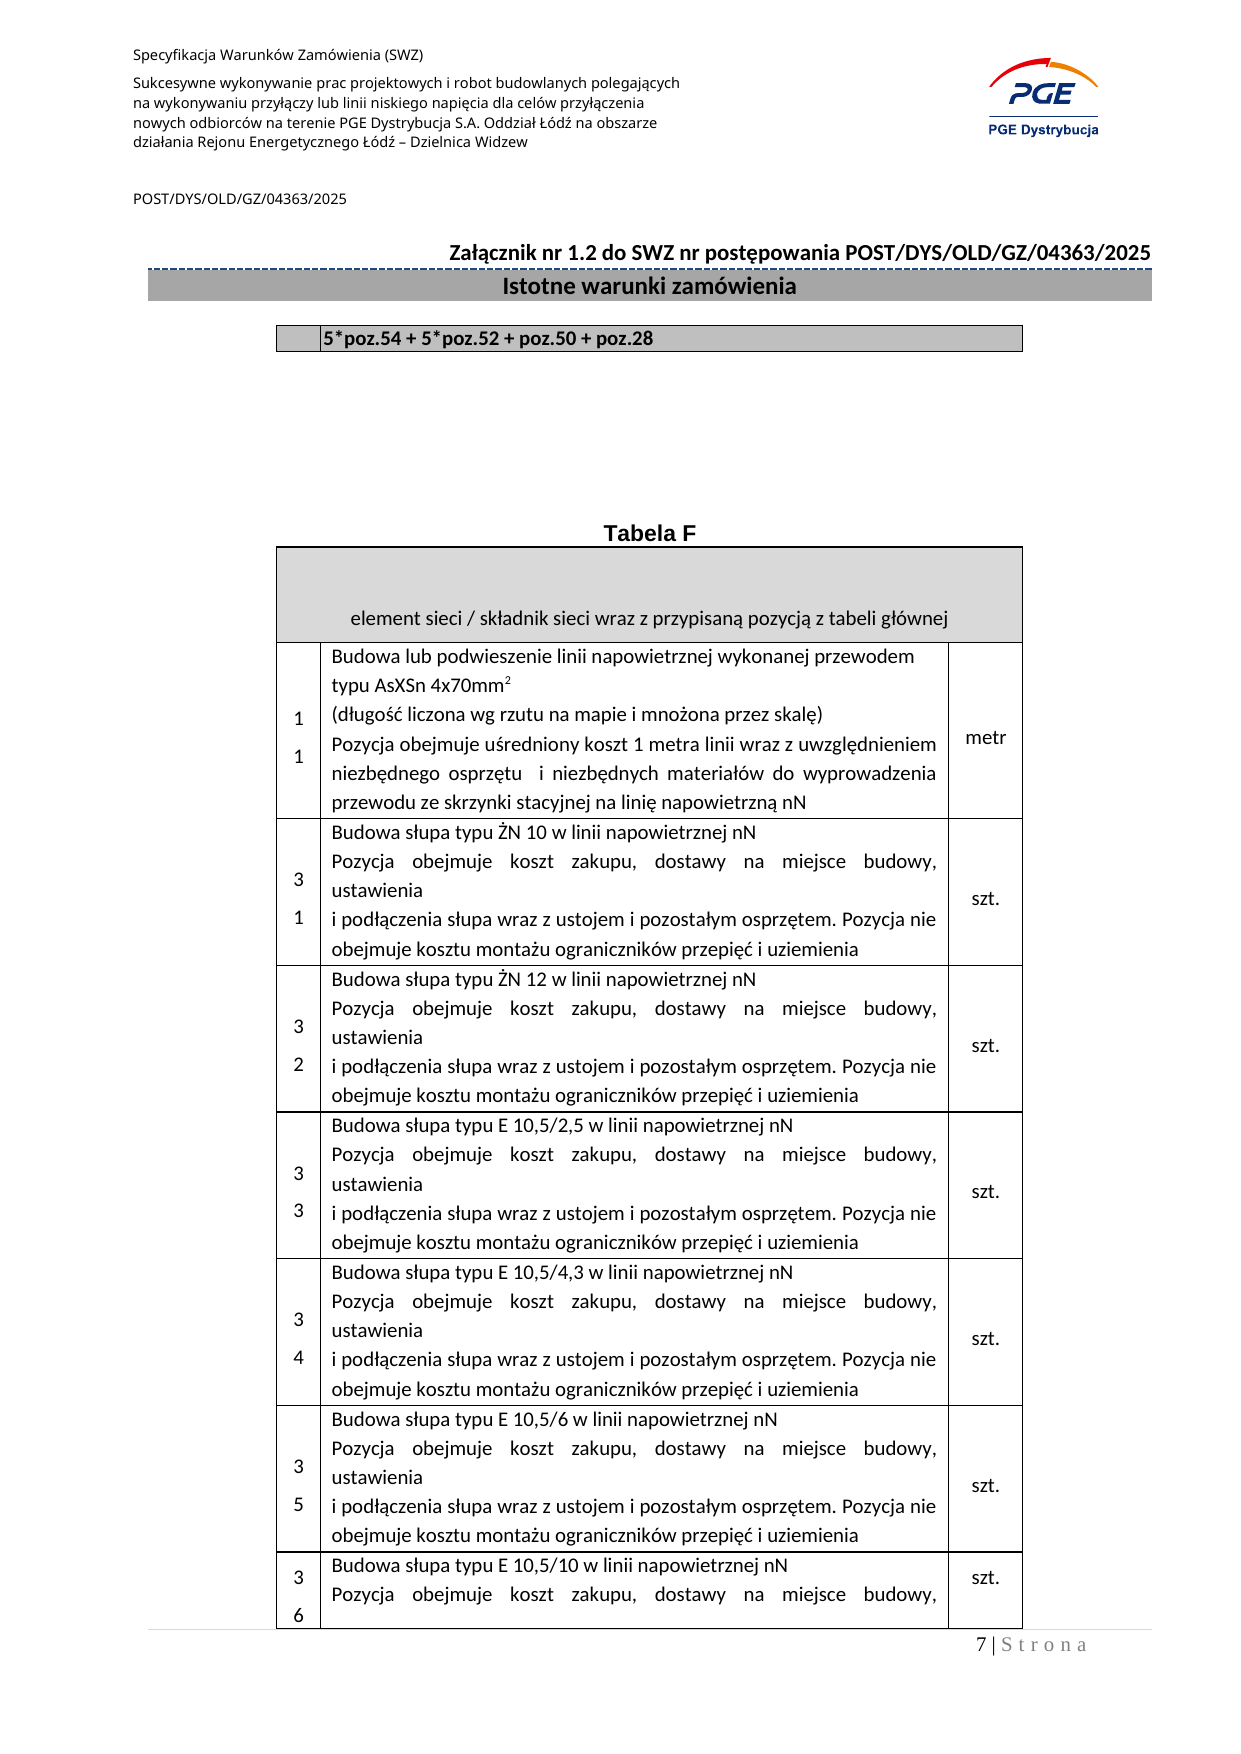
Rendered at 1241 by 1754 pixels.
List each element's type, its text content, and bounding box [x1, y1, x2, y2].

table_cell 36 [277, 1553, 320, 1627]
table_cell Budowa lub podwieszenie linii napowietrznej wykonanej przewodem typu AsXSn 4x70mm2 (długość liczona wg rzutu na mapie i mnożona przez skalę) Pozycja obejmuje uśredniony koszt 1 metra linii wraz z uwzględnieniem niezbędnego osprzętu i niezbędnych materiałów do wyprowadzenia przewodu ze skrzynki stacyjnej na linię napowietrzną nN [321, 643, 948, 818]
table_cell Budowa słupa typu E 10,5/6 w linii napowietrznej nN Pozycja obejmuje koszt zakupu, dostawy na miejsce budowy, ustawienia i podłączenia słupa wraz z ustojem i pozostałym osprzętem. Pozycja nie obejmuje kosztu montażu ograniczników przepięć i uziemienia [321, 1406, 948, 1551]
table_cell 34 [277, 1259, 320, 1405]
table_cell Budowa słupa typu E 10,5/4,3 w linii napowietrznej nN Pozycja obejmuje koszt zakupu, dostawy na miejsce budowy, ustawienia i podłączenia słupa wraz z ustojem i pozostałym osprzętem. Pozycja nie obejmuje kosztu montażu ograniczników przepięć i uziemienia [321, 1259, 948, 1405]
table_cell Budowa słupa typu ŻN 10 w linii napowietrznej nN Pozycja obejmuje koszt zakupu, dostawy na miejsce budowy, ustawienia i podłączenia słupa wraz z ustojem i pozostałym osprzętem. Pozycja nie obejmuje kosztu montażu ograniczników przepięć i uziemienia [321, 819, 948, 965]
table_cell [321, 326, 1022, 351]
table_cell metr [949, 643, 1022, 818]
table_cell Budowa słupa typu ŻN 12 w linii napowietrznej nN Pozycja obejmuje koszt zakupu, dostawy na miejsce budowy, ustawienia i podłączenia słupa wraz z ustojem i pozostałym osprzętem. Pozycja nie obejmuje kosztu montażu ograniczników przepięć i uziemienia [321, 966, 948, 1111]
table_cell szt. [949, 1553, 1022, 1627]
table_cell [321, 1553, 948, 1627]
table_cell 33 [277, 1113, 320, 1258]
table_cell szt. [949, 1259, 1022, 1405]
table_cell 32 [277, 966, 320, 1111]
table_cell szt. [949, 1113, 1022, 1258]
table_cell szt. [949, 966, 1022, 1111]
text Tabela F [148, 520, 1152, 546]
table_cell szt. [949, 819, 1022, 965]
table_cell 31 [277, 819, 320, 965]
table_cell E [277, 326, 320, 351]
table_cell 35 [277, 1406, 320, 1551]
table_cell Budowa słupa typu E 10,5/2,5 w linii napowietrznej nN Pozycja obejmuje koszt zakupu, dostawy na miejsce budowy, ustawienia i podłączenia słupa wraz z ustojem i pozostałym osprzętem. Pozycja nie obejmuje kosztu montażu ograniczników przepięć i uziemienia [321, 1113, 948, 1258]
table_header element sieci / składnik sieci wraz z przypisaną pozycją z tabeli głównej [277, 548, 1022, 642]
table_cell 11 [277, 643, 320, 818]
table_cell szt. [949, 1406, 1022, 1551]
